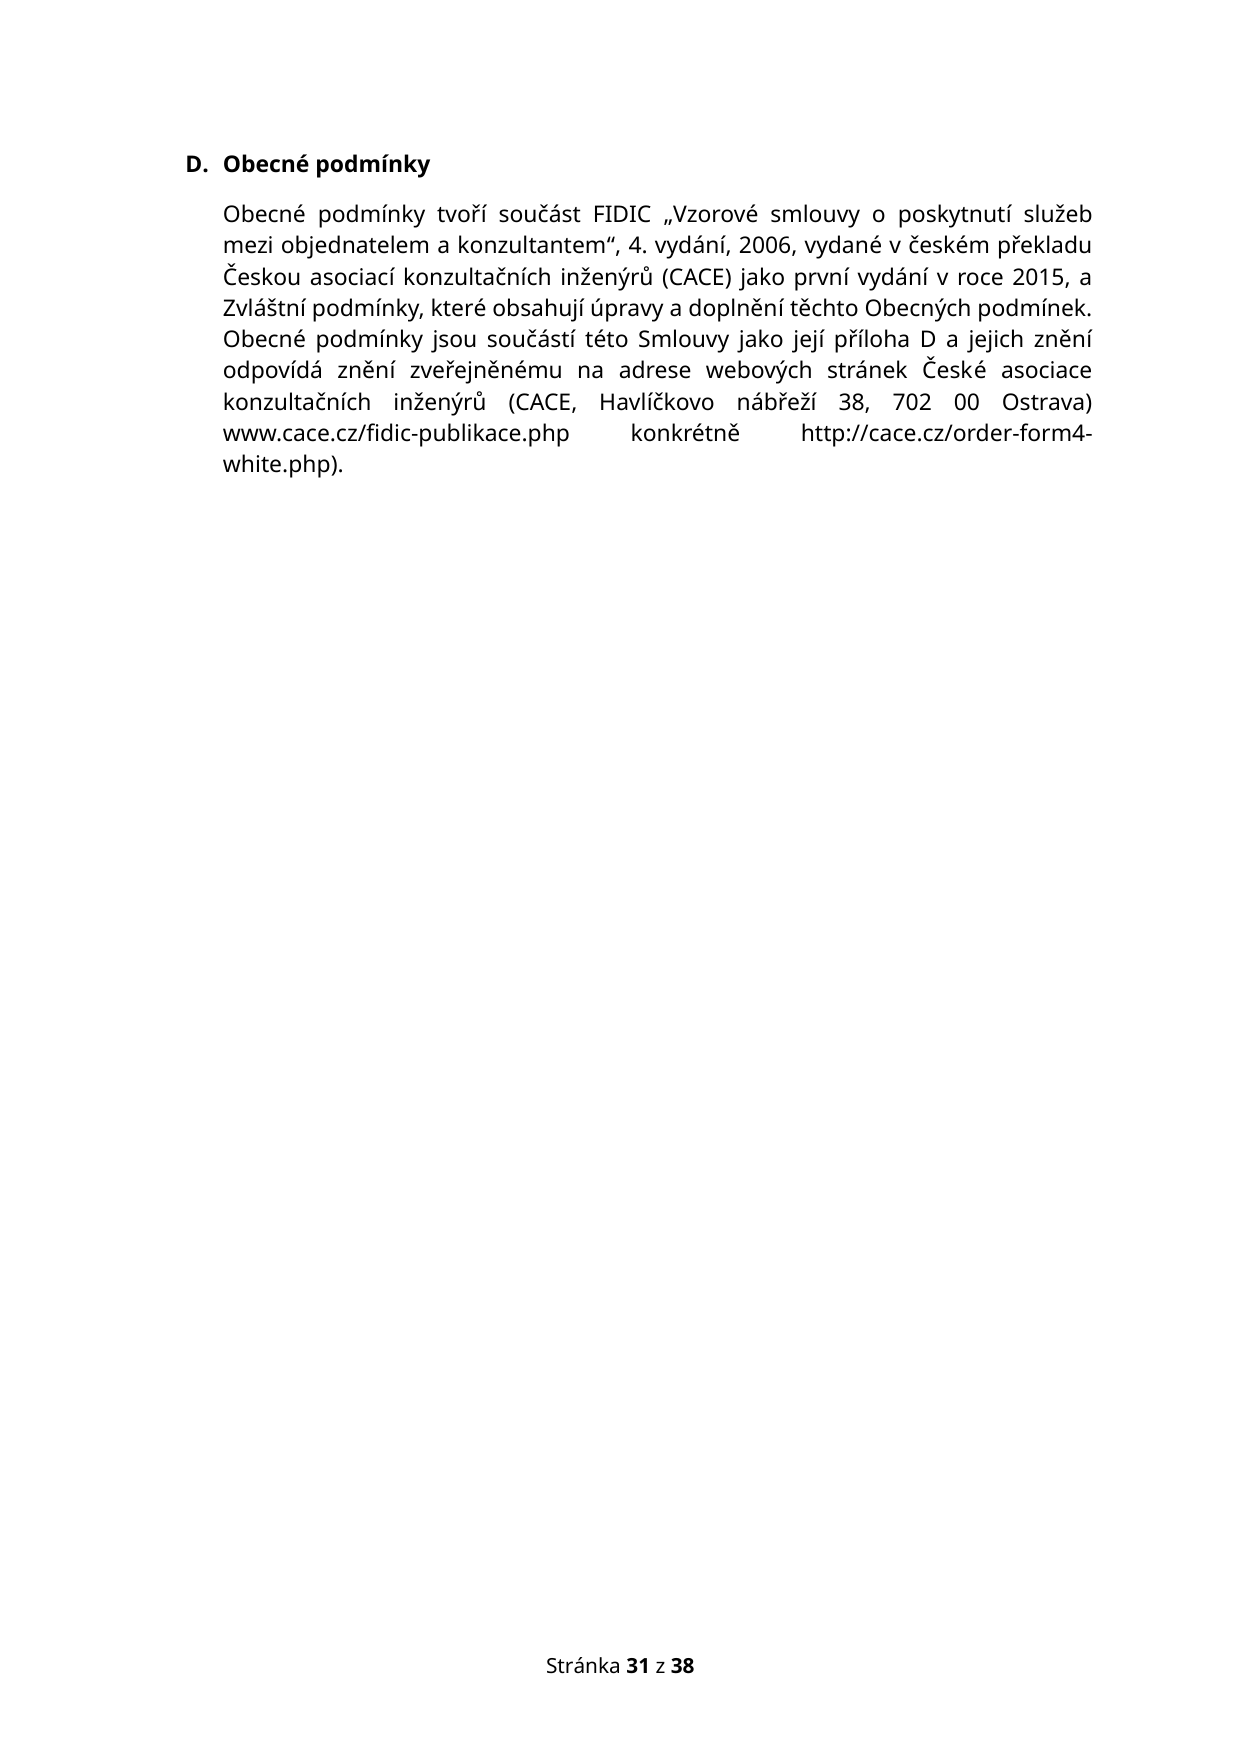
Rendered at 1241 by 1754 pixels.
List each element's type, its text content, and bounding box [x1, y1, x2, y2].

list Obecné podmínky [185, 148, 1092, 179]
text Obecné podmínky tvoří součást FIDIC „Vzorové smlouvy o poskytnutí služeb mezi objednatelem a konzultantem“, 4. vydání, 2006, vydané v českém překladu Českou asociací konzultačních inženýrů (CACE) jako první vydání v roce 2015, a Zvláštní podmínky, které obsahují úpravy a doplnění těchto Obecných podmínek. Obecné podmínky jsou součástí této Smlouvy jako její příloha D a jejich znění odpovídá znění zveřejněnému na adrese webových stránek České asociace konzultačních inženýrů (CACE, Havlíčkovo nábřeží 38, 702 00 Ostrava) www.cace.cz/fidic-publikace.php konkrétně http://cace.cz/order-form4-white.php). [223, 198, 1092, 479]
